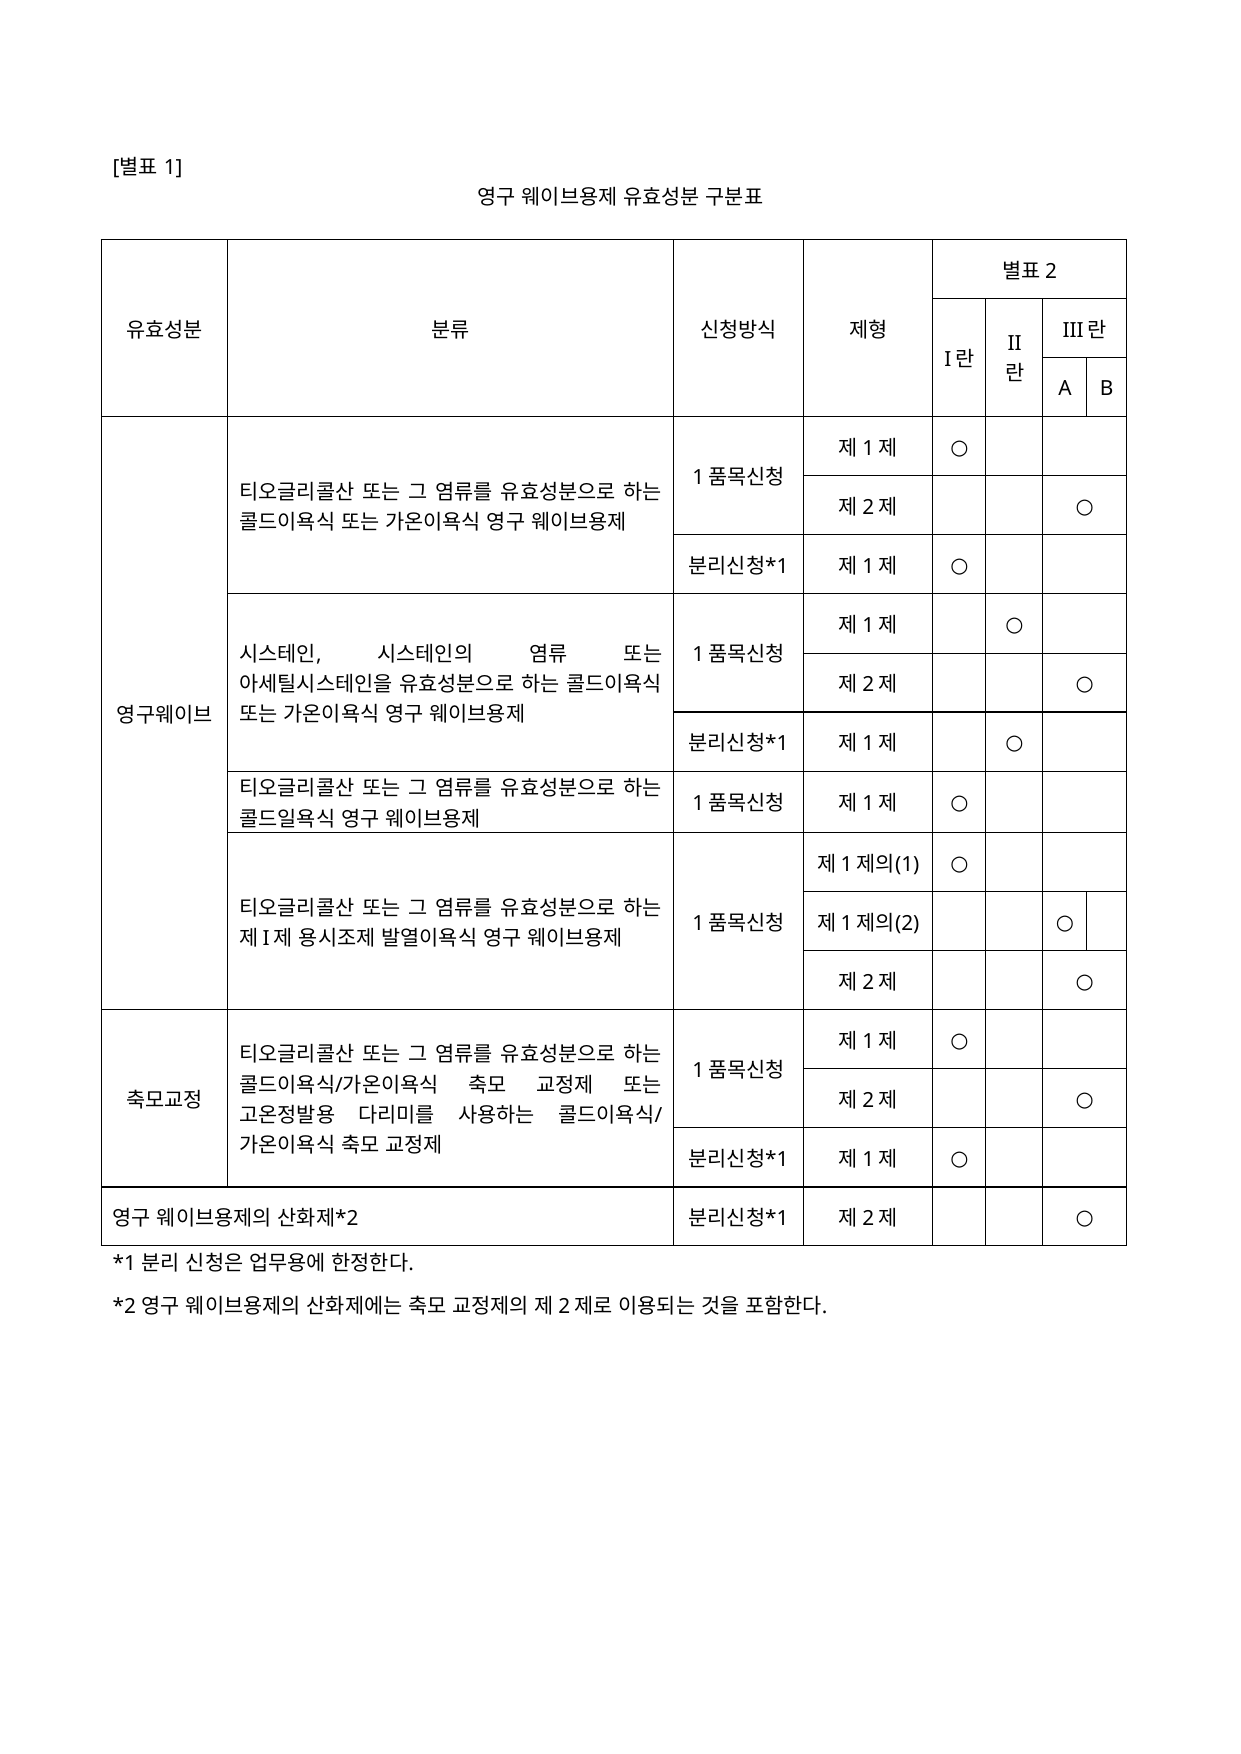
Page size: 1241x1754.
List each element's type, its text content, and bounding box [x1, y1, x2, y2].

table_cell ○ [1043, 1188, 1126, 1245]
table_cell 1품목신청 [674, 833, 803, 1009]
table_cell 분리신청*1 [674, 1128, 803, 1186]
table_header 제형 [804, 240, 932, 416]
table_cell [933, 654, 985, 711]
table_cell 제1제 [804, 417, 932, 475]
table_cell [933, 476, 985, 534]
table_cell [933, 892, 985, 950]
table_cell 제1제 [804, 594, 932, 652]
table_cell 티오글리콜산 또는 그 염류를 유효성분으로 하는 제I제 용시조제 발열이욕식 영구 웨이브용제 [228, 833, 673, 1009]
table_cell 축모교정 [102, 1010, 227, 1186]
table_cell ○ [933, 833, 985, 891]
table_cell 티오글리콜산 또는 그 염류를 유효성분으로 하는 콜드일욕식 영구 웨이브용제 [228, 772, 673, 832]
table_cell 1품목신청 [674, 417, 803, 534]
table_cell 제1제의(1) [804, 833, 932, 891]
text [별표 1] [112, 150, 1128, 180]
table_header 분류 [228, 240, 673, 416]
table_cell 제1제 [804, 1010, 932, 1068]
table_cell ○ [933, 535, 985, 593]
table_cell [933, 713, 985, 771]
table_cell [986, 951, 1042, 1009]
table_cell 분리신청*1 [674, 1188, 803, 1245]
table_cell [1087, 892, 1126, 950]
table_cell 제1제 [804, 1128, 932, 1186]
table_cell [933, 594, 985, 652]
table_cell A [1043, 358, 1086, 416]
table_cell [1043, 594, 1126, 652]
table_cell ○ [1043, 951, 1126, 1009]
table_cell [1043, 535, 1126, 593]
table_cell ○ [933, 417, 985, 475]
table_cell [986, 654, 1042, 711]
table_cell [933, 1188, 985, 1245]
table_cell ○ [986, 713, 1042, 771]
table_cell ○ [1043, 892, 1086, 950]
table_cell ○ [933, 772, 985, 832]
table_cell [986, 1069, 1042, 1127]
table_cell 1품목신청 [674, 772, 803, 832]
table_cell [986, 476, 1042, 534]
table_cell [986, 833, 1042, 891]
table_cell ○ [1043, 1069, 1126, 1127]
table_cell [933, 1069, 985, 1127]
text 영구 웨이브용제 유효성분 구분표 [112, 180, 1128, 211]
table_cell 제1제 [804, 713, 932, 771]
table_cell 제2제 [804, 654, 932, 711]
table_cell 1품목신청 [674, 1010, 803, 1127]
table_cell [933, 951, 985, 1009]
table_cell ○ [986, 594, 1042, 652]
table_cell [986, 535, 1042, 593]
table_cell [986, 1188, 1042, 1245]
table_cell 제1제 [804, 772, 932, 832]
table_cell 티오글리콜산 또는 그 염류를 유효성분으로 하는 콜드이욕식 또는 가온이욕식 영구 웨이브용제 [228, 417, 673, 593]
table_cell [986, 1128, 1042, 1186]
table_cell II란 [986, 299, 1042, 416]
table_cell [1043, 417, 1126, 475]
table_cell [1043, 772, 1126, 832]
table_cell I란 [933, 299, 985, 416]
table_cell [986, 772, 1042, 832]
table_cell [986, 1010, 1042, 1068]
table_cell 제1제 [804, 535, 932, 593]
table_cell 분리신청*1 [674, 535, 803, 593]
table_cell ○ [933, 1010, 985, 1068]
table_cell III란 [1043, 299, 1126, 357]
table_cell [1043, 1128, 1126, 1186]
table_cell 시스테인, 시스테인의 염류 또는 아세틸시스테인을 유효성분으로 하는 콜드이욕식 또는 가온이욕식 영구 웨이브용제 [228, 594, 673, 771]
table_cell [1043, 1010, 1126, 1068]
table_cell 영구 웨이브용제의 산화제*2 [102, 1188, 673, 1245]
table_cell 1품목신청 [674, 594, 803, 711]
table_cell [1043, 833, 1126, 891]
table_cell 제2제 [804, 1069, 932, 1127]
table_cell ○ [1043, 654, 1126, 711]
table_header 신청방식 [674, 240, 803, 416]
table_cell ○ [933, 1128, 985, 1186]
table_cell 티오글리콜산 또는 그 염류를 유효성분으로 하는 콜드이욕식/가온이욕식 축모 교정제 또는 고온정발용 다리미를 사용하는 콜드이욕식/가온이욕식 축모 교정제 [228, 1010, 673, 1186]
table_cell [986, 892, 1042, 950]
table_header 유효성분 [102, 240, 227, 416]
table_cell ○ [1043, 476, 1126, 534]
table_cell 분리신청*1 [674, 713, 803, 771]
table_cell 영구웨이브 [102, 417, 227, 1009]
table_header 별표2 [933, 240, 1126, 298]
text *2 영구 웨이브용제의 산화제에는 축모 교정제의 제2제로 이용되는 것을 포함한다. [112, 1289, 1128, 1319]
text *1 분리 신청은 업무용에 한정한다. [112, 1246, 1128, 1277]
table_cell 제2제 [804, 1188, 932, 1245]
table_cell B [1087, 358, 1126, 416]
table_cell [986, 417, 1042, 475]
table_cell 제2제 [804, 476, 932, 534]
table_cell [1043, 713, 1126, 771]
table_cell 제2제 [804, 951, 932, 1009]
table_cell 제1제의(2) [804, 892, 932, 950]
